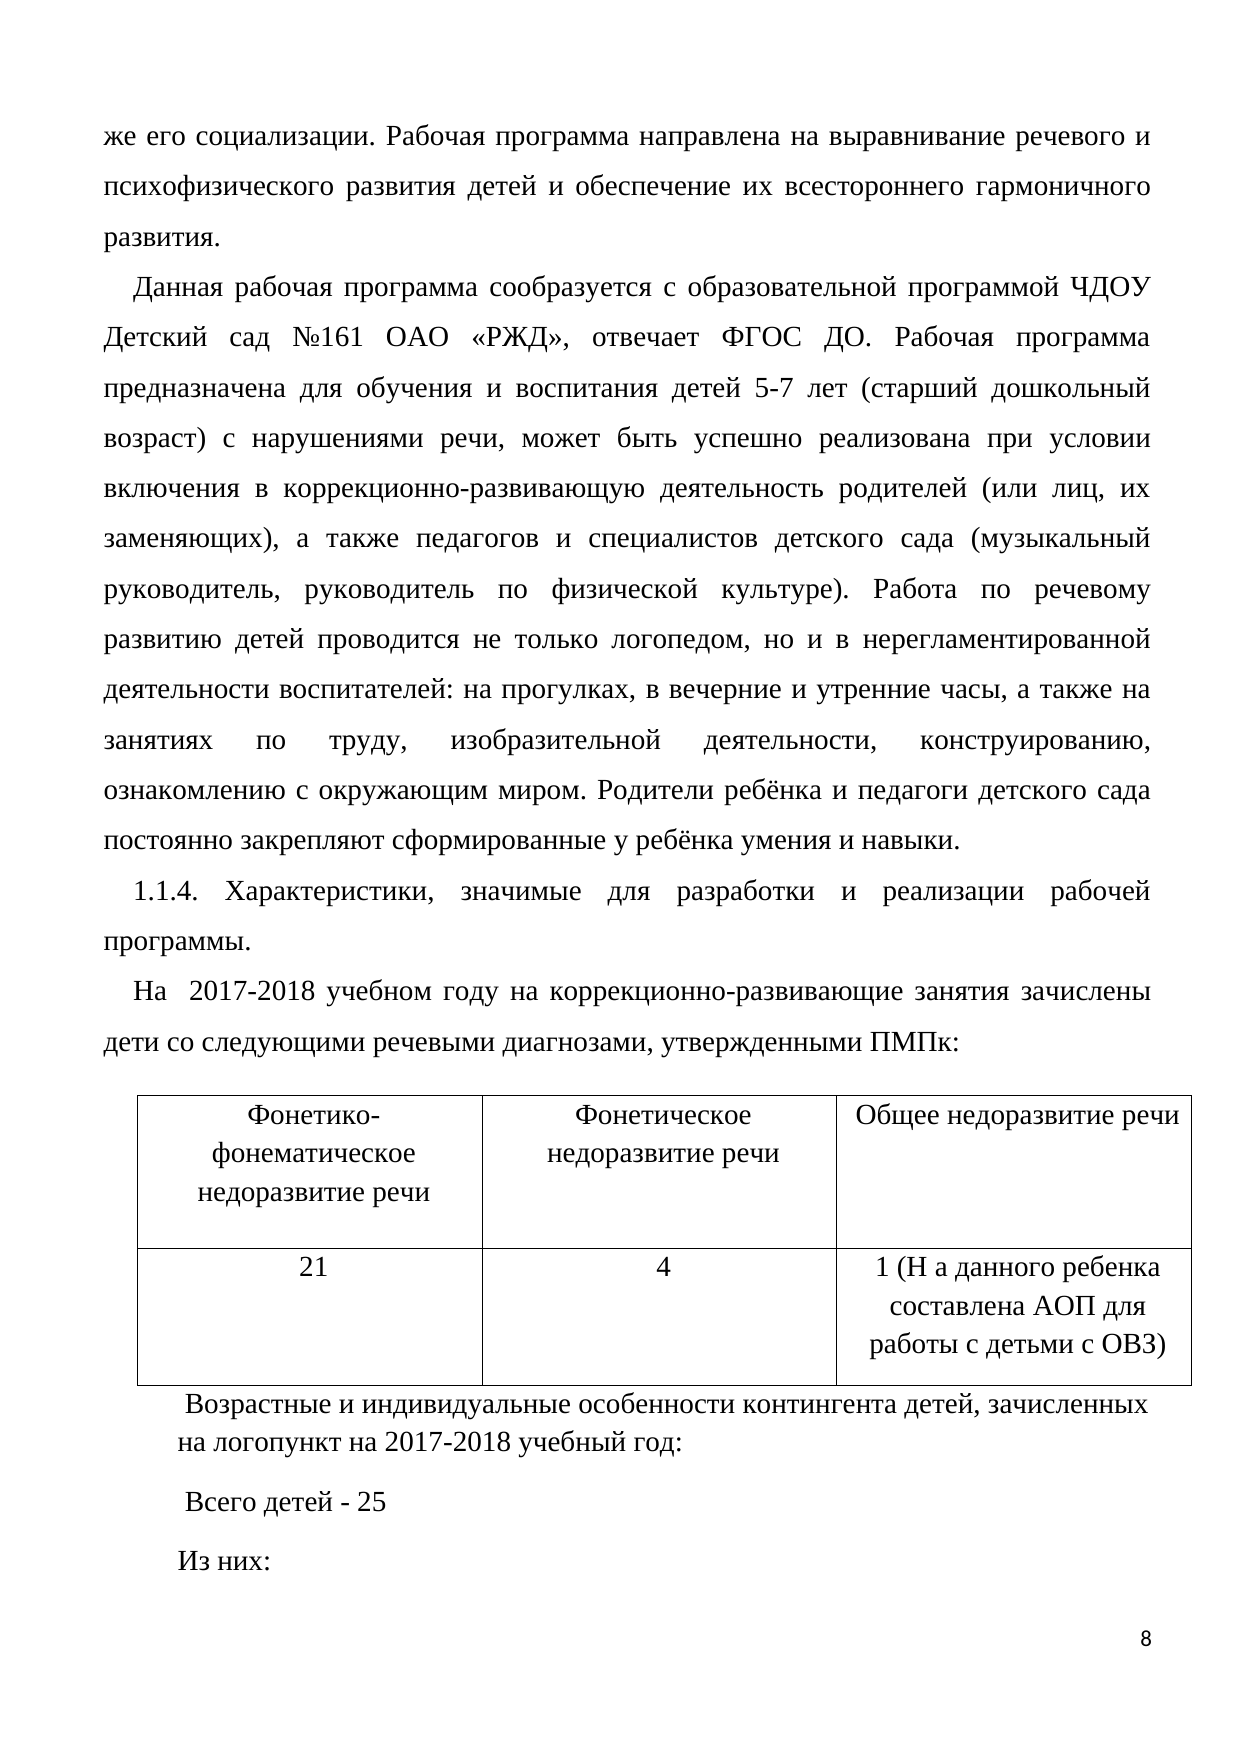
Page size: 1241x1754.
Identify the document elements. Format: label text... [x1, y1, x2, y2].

text 1.1.4. Характеристики, значимые для разработки и реализации рабочей программы. [103, 873, 1152, 957]
table_cell 1 (Н а данного ребенка составлена АОП для работы с детьми с ОВЗ) [837, 1249, 1191, 1385]
table_header Общее недоразвитие речи [837, 1096, 1191, 1247]
table_cell 4 [483, 1249, 836, 1385]
text Данная рабочая программа сообразуется с образовательной программой ЧДОУ Детский сад №161 ОАО «РЖД», отвечает ФГОС ДО. Рабочая программа предназначена для обучения и воспитания детей 5-7 лет (старший дошкольный возраст) с нарушениями речи, может быть успешно реализована при условии включения в коррекционно-развивающую деятельность родителей (или лиц, их заменяющих), а также педагогов и специалистов детского сада (музыкальный руководитель, руководитель по физической культуре). Работа по речевому развитию детей проводится не только логопедом, но и в нерегламентированной деятельности воспитателей: на прогулках, в вечерние и утренние часы, а также на занятиях по труду, изобразительной деятельности, конструированию, ознакомлению с окружающим миром. Родители ребёнка и педагоги детского сада постоянно закрепляют сформированные у ребёнка умения и навыки. [103, 269, 1152, 856]
text Всего детей - 25 [177, 1484, 1152, 1517]
table_cell 21 [138, 1249, 482, 1385]
text Возрастные и индивидуальные особенности контингента детей, зачисленных на логопункт на 2017-2018 учебный год: [177, 1386, 1152, 1458]
table_header Фонетико-фонематическое недоразвитие речи [138, 1096, 482, 1247]
text Из них: [177, 1543, 1152, 1577]
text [103, 118, 1152, 252]
text На 2017-2018 учебном году на коррекционно-развивающие занятия зачислены дети со следующими речевыми диагнозами, утвержденными ПМПк: [103, 973, 1152, 1057]
table_header Фонетическое недоразвитие речи [483, 1096, 836, 1247]
